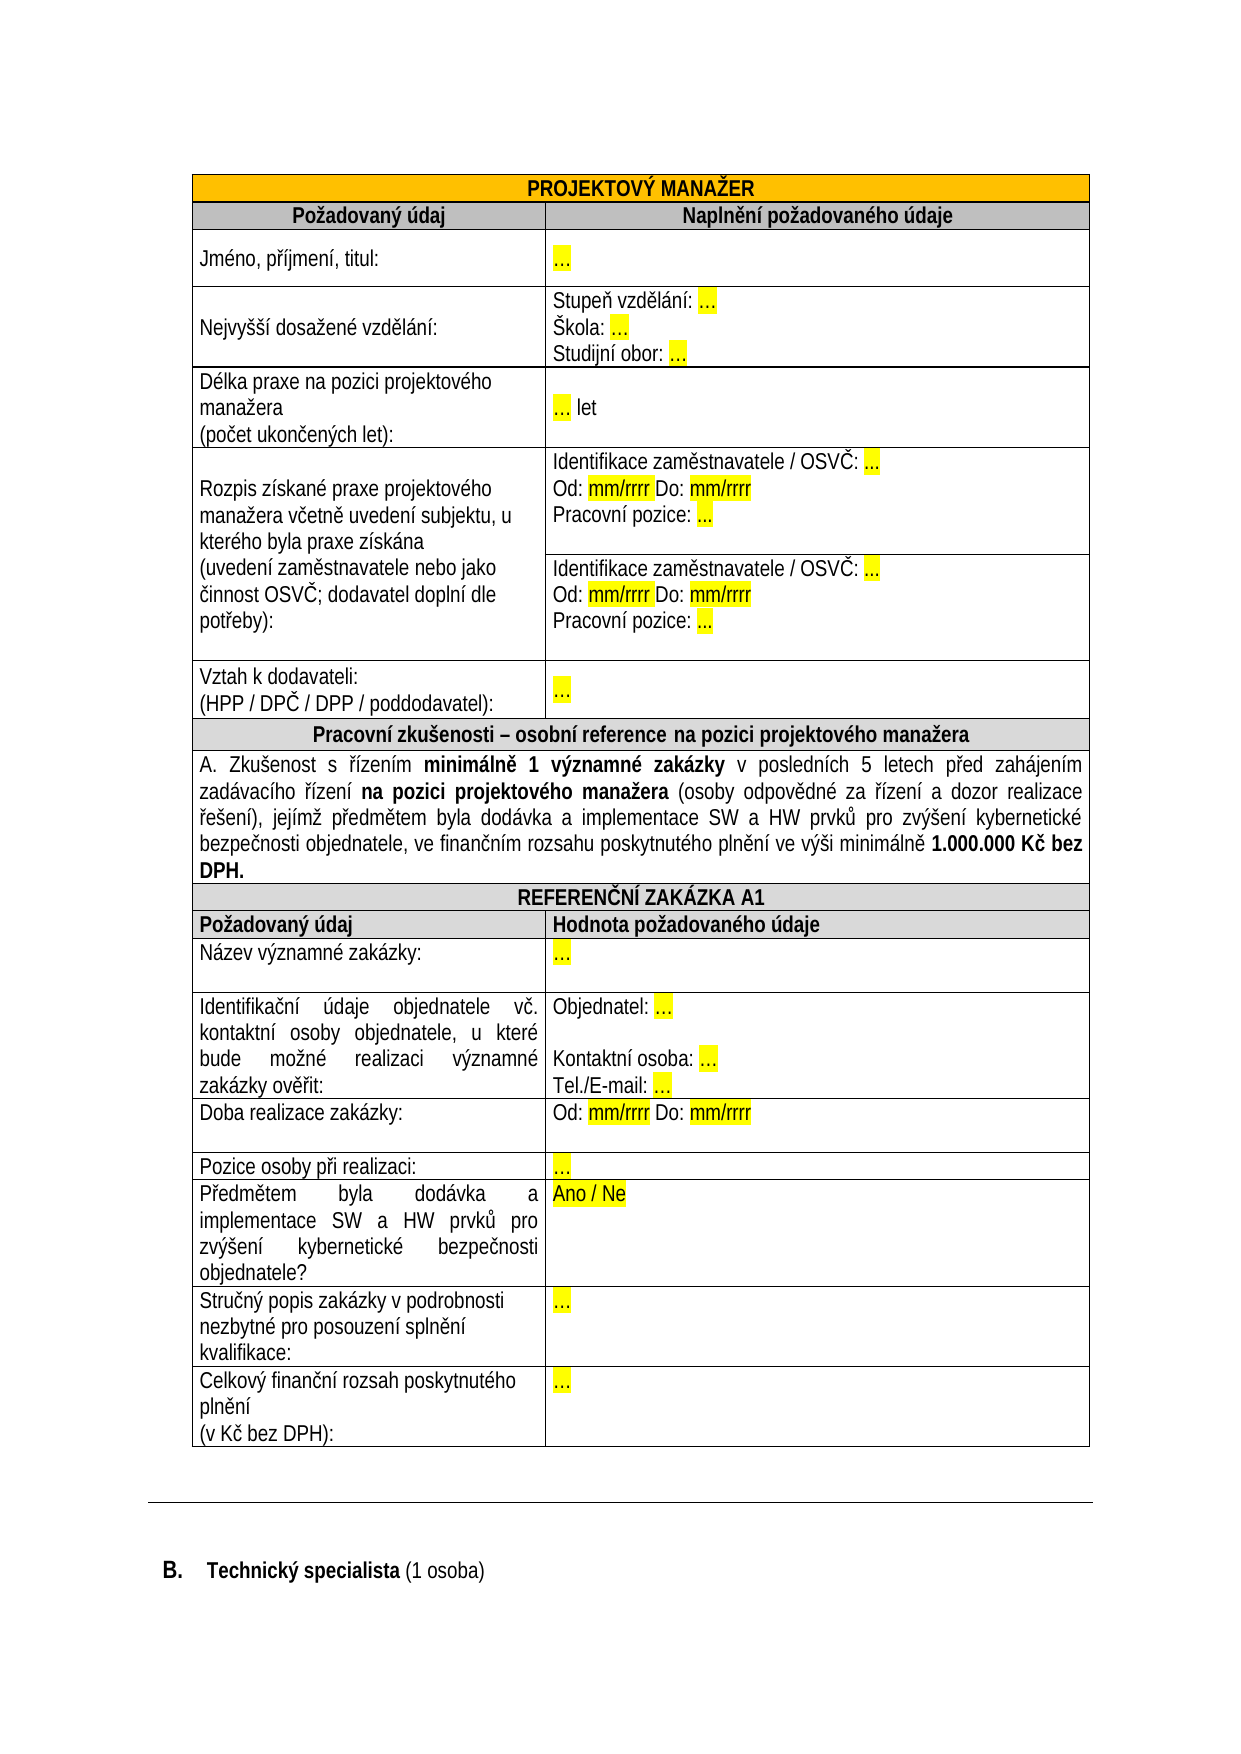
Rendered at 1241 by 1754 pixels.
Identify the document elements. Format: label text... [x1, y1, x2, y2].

table_cell Identifikace zaměstnavatele / OSVČ: ... Od: mm/rrrr Do: mm/rrrr Pracovní pozice: ... [546, 448, 1089, 554]
table_cell … [546, 1367, 1089, 1446]
list Technický specialista (1 osoba) [162, 1555, 1093, 1584]
table_cell Předmětem byla dodávka a implementace SW a HW prvků pro zvýšení kybernetické bezpečnosti objednatele? [193, 1180, 545, 1286]
table_cell Pozice osoby při realizaci: [193, 1153, 545, 1179]
table_cell Objednatel: … Kontaktní osoba: … Tel./E-mail: … [546, 993, 1089, 1098]
table_cell Doba realizace zakázky: [193, 1099, 545, 1152]
table_cell … [571, 1153, 1089, 1179]
table_cell Od: mm/rrrr Do: mm/rrrr [546, 1099, 1089, 1152]
table_cell Název významné zakázky: [193, 939, 545, 992]
table_cell … [546, 1287, 1089, 1366]
table_cell Nejvyšší dosažené vzdělání: [193, 287, 545, 366]
table_cell Identifikace zaměstnavatele / OSVČ: ... Od: mm/rrrr Do: mm/rrrr Pracovní pozice: ... [546, 555, 1089, 660]
table_cell referenční zakázka A1 [193, 884, 1089, 910]
table_cell Požadovaný údaj [193, 203, 545, 229]
table_header projektový manažer [193, 175, 1089, 201]
table_cell A. Zkušenost s řízením minimálně 1 významné zakázky v posledních 5 letech před zahájením zadávacího řízení na pozici projektového manažera (osoby odpovědné za řízení a dozor realizace řešení), jejímž předmětem byla dodávka a implementace SW a HW prvků pro zvýšení kybernetické bezpečnosti objednatele, ve finančním rozsahu poskytnutého plnění ve výši minimálně 1.000.000 Kč bez DPH. [193, 751, 1089, 883]
table_cell Hodnota požadovaného údaje [546, 911, 1089, 938]
table_cell Stručný popis zakázky v podrobnosti nezbytné pro posouzení splnění kvalifikace: [193, 1287, 545, 1366]
table_cell Délka praxe na pozici projektového manažera (počet ukončených let): [193, 368, 545, 447]
table_cell Celkový finanční rozsah poskytnutého plnění (v Kč bez DPH): [193, 1367, 545, 1446]
table_cell … [546, 230, 1089, 286]
table_cell … [546, 939, 1089, 992]
table_cell Rozpis získané praxe projektového manažera včetně uvedení subjektu, u kterého byla praxe získána (uvedení zaměstnavatele nebo jako činnost OSVČ; dodavatel doplní dle potřeby): [193, 448, 545, 660]
table_cell Identifikační údaje objednatele vč. kontaktní osoby objednatele, u které bude možné realizaci významné zakázky ověřit: [193, 993, 545, 1098]
table_cell Ano / Ne [546, 1180, 1089, 1286]
table_cell Požadovaný údaj [193, 911, 545, 938]
table_cell … let [546, 368, 1089, 447]
table_cell Pracovní zkušenosti – osobní reference na pozici projektového manažera [193, 719, 1089, 750]
table_cell Stupeň vzdělání: … Škola: … Studijní obor: … [546, 287, 1089, 366]
table_cell … [546, 661, 1089, 718]
table_cell Vztah k dodavateli: (HPP / DPČ / DPP / poddodavatel): [193, 661, 545, 718]
table_cell Jméno, příjmení, titul: [193, 230, 545, 286]
table_cell Naplnění požadovaného údaje [546, 203, 1089, 229]
